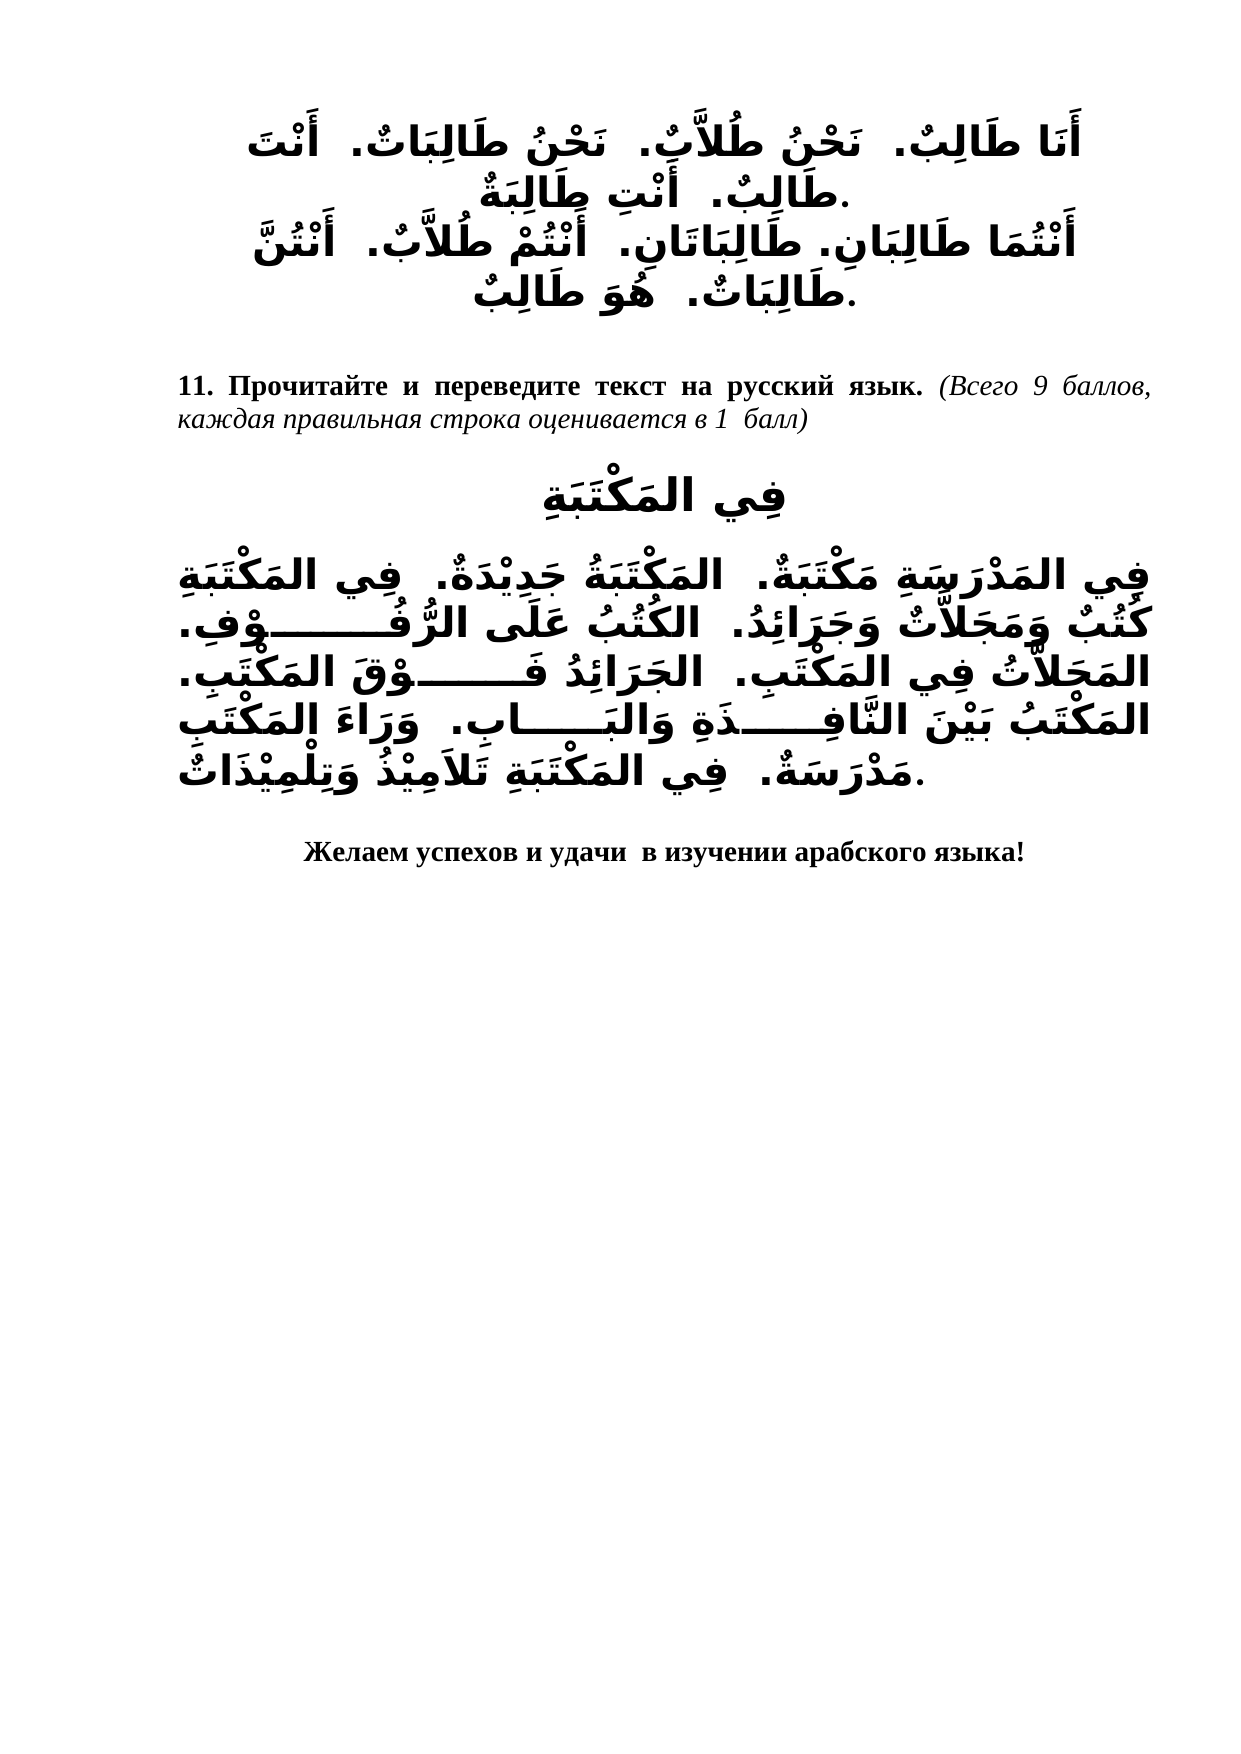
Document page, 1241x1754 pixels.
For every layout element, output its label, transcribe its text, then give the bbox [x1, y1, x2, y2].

text Желаем успехов и удачи в изучении арабского языка! [177, 834, 1152, 867]
text فِي المَكْتَبَةِ [177, 468, 1152, 522]
text فِي المَدْرَسَةِ مَكْتَبَةٌ. المَكْتَبَةُ جَدِيْدَةٌ. فِي المَكْتَبَةِ كُتُبٌ وَمَجَلاَّتٌ وَجَرَائِدُ. الكُتُبُ عَلَى الرُّفُوْفِ. المَجَلاَّتُ فِي المَكْتَبِ. الجَرَائِدُ فَوْقَ المَكْتَبِ. المَكْتَبُ بَيْنَ النَّافِذَةِ وَالبَابِ. وَرَاءَ المَكْتَبِ مَدْرَسَةٌ. فِي المَكْتَبَةِ تَلاَمِيْذُ وَتِلْمِيْذَاتٌ. [177, 550, 1152, 795]
text 11. Прочитайте и переведите текст на русский язык. (Всего 9 баллов, каждая правильная строка оценивается в 1 балл) [177, 368, 1152, 435]
text أَنْتُمَا طَالِبَانِ. طَالِبَاتَانِ. أَنْتُمْ طُلاَّبٌ. أَنْتُنَّ طَالِبَاتٌ. هُوَ طَالِبٌ. [177, 217, 1152, 317]
text أَنَا طَالِبٌ. نَحْنُ طُلاَّبٌ. نَحْنُ طَالِبَاتٌ. أَنْتَ طَالِبٌ. أَنْتِ طَالِبَةٌ. [177, 118, 1152, 217]
